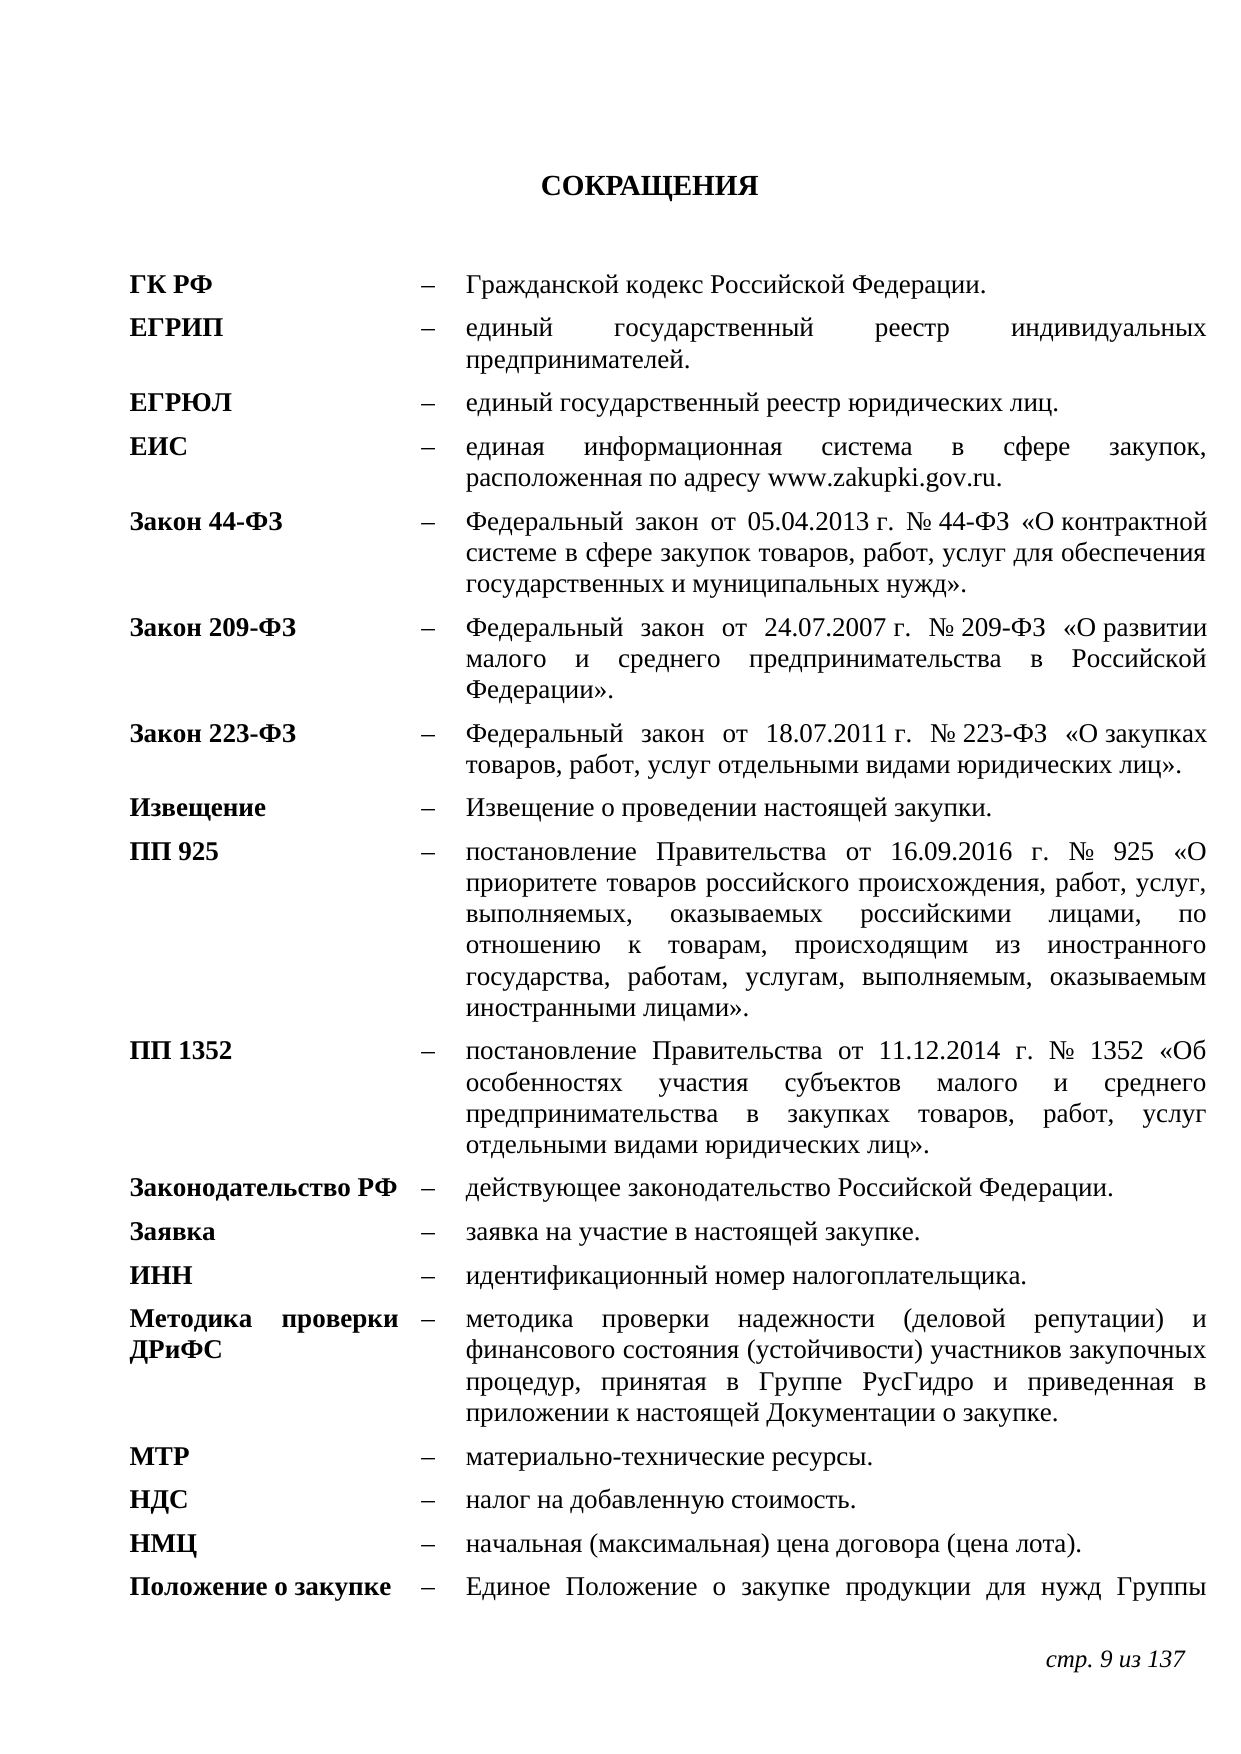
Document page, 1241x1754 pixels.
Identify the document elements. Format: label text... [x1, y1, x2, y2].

table_cell – [410, 299, 454, 374]
table_cell ЕИС [118, 418, 410, 492]
table_cell методика проверки надежности (деловой репутации) и финансового состояния (устойчивости) участников закупочных процедур, принятая в Группе РусГидро и приведенная в приложении к настоящей Документации о закупке. [454, 1290, 1218, 1427]
table_cell Федеральный закон от 18.07.2011 г. № 223-ФЗ «О закупках товаров, работ, услуг отдельными видами юридических лиц». [454, 704, 1218, 779]
table_cell – [410, 1290, 454, 1427]
table_header – [410, 255, 454, 299]
table_cell Извещение о проведении настоящей закупки. [454, 779, 1218, 823]
table_cell постановление Правительства от 11.12.2014 г. № 1352 «Об особенностях участия субъектов малого и среднего предпринимательства в закупках товаров, работ, услуг отдельными видами юридических лиц». [454, 1022, 1218, 1159]
table_cell материально-технические ресурсы. [454, 1427, 1218, 1471]
table_cell – [410, 1514, 454, 1558]
table_cell ЕГРИП [118, 299, 410, 374]
table_cell идентификационный номер налогоплательщика. [454, 1246, 1218, 1290]
table_cell Закон 223-ФЗ [118, 704, 410, 779]
table_cell единый государственный реестр индивидуальных предпринимателей. [454, 299, 1218, 374]
table_cell ЕГРЮЛ [118, 374, 410, 417]
table_cell Положение о закупке [118, 1558, 410, 1602]
table_cell налог на добавленную стоимость. [454, 1471, 1218, 1514]
table_cell – [410, 418, 454, 492]
table_header ГК РФ [118, 255, 410, 299]
table_cell единая информационная система в сфере закупок, расположенная по адресу www.zakupki.gov.ru. [454, 418, 1218, 492]
table_cell постановление Правительства от 16.09.2016 г. № 925 «О приоритете товаров российского происхождения, работ, услуг, выполняемых, оказываемых российскими лицами, по отношению к товарам, происходящим из иностранного государства, работам, услугам, выполняемым, оказываемым иностранными лицами». [454, 823, 1218, 1022]
table_cell Извещение [118, 779, 410, 823]
table_cell Федеральный закон от 24.07.2007 г. № 209-ФЗ «О развитии малого и среднего предпринимательства в Российской Федерации». [454, 598, 1218, 704]
table_cell – [410, 704, 454, 779]
table_cell – [410, 1471, 454, 1514]
table_cell – [410, 1203, 454, 1246]
table_cell – [410, 823, 454, 1022]
table_cell – [410, 779, 454, 823]
table_cell – [410, 1427, 454, 1471]
table_cell – [410, 492, 454, 598]
table_cell действующее законодательство Российской Федерации. [454, 1159, 1218, 1203]
table_cell единый государственный реестр юридических лиц. [454, 374, 1218, 417]
table_cell ПП 925 [118, 823, 410, 1022]
table_cell – [410, 598, 454, 704]
table_cell ИНН [118, 1246, 410, 1290]
table_cell – [410, 1558, 454, 1602]
table_cell заявка на участие в настоящей закупке. [454, 1203, 1218, 1246]
table_cell начальная (максимальная) цена договора (цена лота). [454, 1514, 1218, 1558]
table_cell МТР [118, 1427, 410, 1471]
table_cell Методика проверки ДРиФС [118, 1290, 410, 1427]
table_header Гражданской кодекс Российской Федерации. [454, 255, 1218, 299]
table_cell Закон 209-ФЗ [118, 598, 410, 704]
table_cell – [410, 1246, 454, 1290]
table_cell – [410, 374, 454, 417]
table_cell Заявка [118, 1203, 410, 1246]
table_cell Законодательство РФ [118, 1159, 410, 1203]
table_cell Федеральный закон от 05.04.2013 г. № 44-ФЗ «О контрактной системе в сфере закупок товаров, работ, услуг для обеспечения государственных и муниципальных нужд». [454, 492, 1218, 598]
table_cell Закон 44-ФЗ [118, 492, 410, 598]
table_cell ПП 1352 [118, 1022, 410, 1159]
table_cell НДС [118, 1471, 410, 1514]
subtitle СОКРАЩЕНИЯ [118, 168, 1181, 202]
table_cell НМЦ [118, 1514, 410, 1558]
table_cell – [410, 1159, 454, 1203]
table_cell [454, 1558, 1218, 1602]
table_cell – [410, 1022, 454, 1159]
